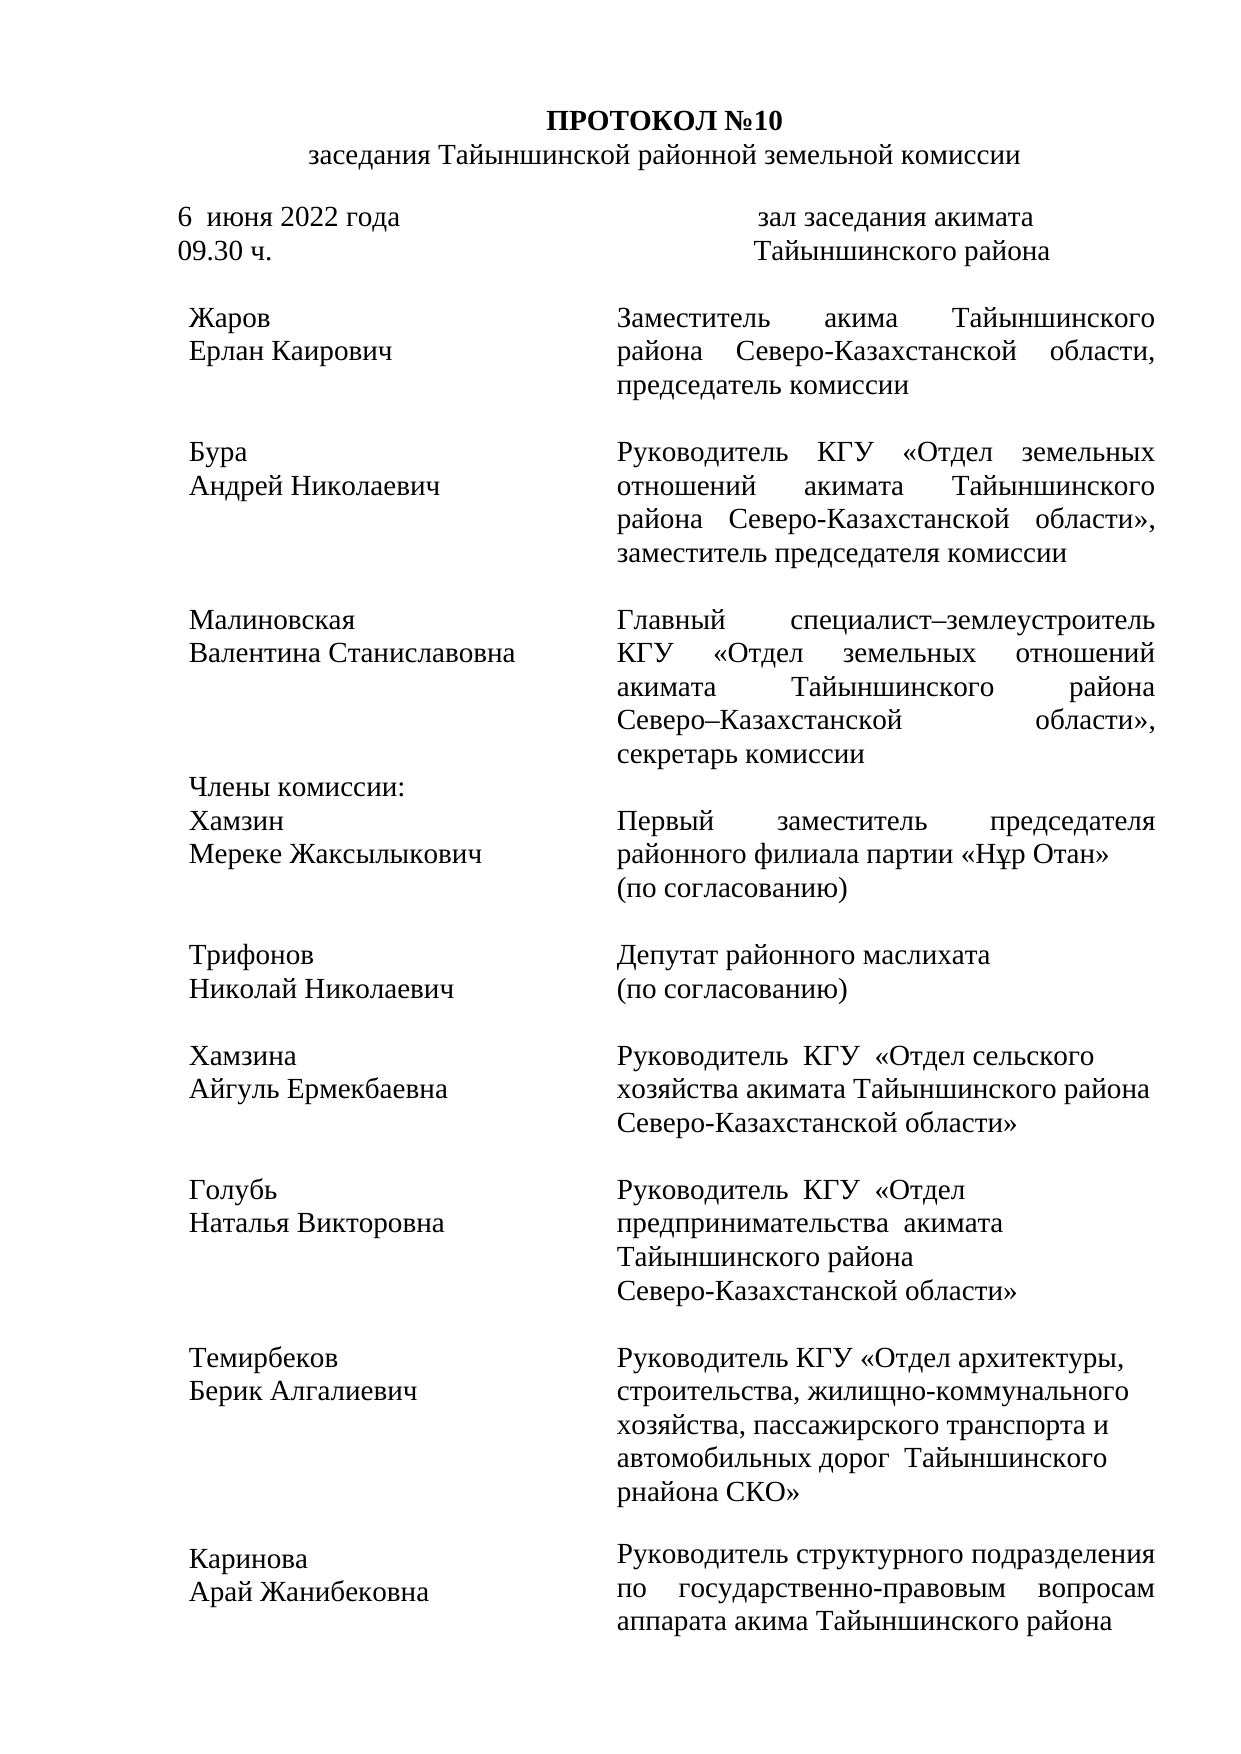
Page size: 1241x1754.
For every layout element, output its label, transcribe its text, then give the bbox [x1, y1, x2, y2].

table_cell Руководитель КГУ «Отдел земельных отношений акимата Тайыншинского района Северо-Казахстанской области», заместитель председателя комиссии [605, 434, 1167, 602]
table_cell Главный специалист–землеустроитель КГУ «Отдел земельных отношений акимата Тайыншинского района Северо–Казахстанской области», секретарь комиссии [605, 602, 1167, 803]
table_header Жаров Ерлан Каирович [177, 300, 605, 434]
subtitle заседания Тайыншинской районной земельной комиссии [177, 137, 1152, 171]
subtitle ПРОТОКОЛ №10 [177, 103, 1152, 137]
table_cell Руководитель КГУ «Отдел предпринимательства акимата Тайыншинского района Северо-Казахстанской области» Руководитель КГУ «Отдел архитектуры, строительства, жилищно-коммунального хозяйства, пассажирского транспорта и автомобильных дорог Тайыншинского рнайона СКО» [605, 1172, 1167, 1507]
table_header Заместитель акима Тайыншинского района Северо-Казахстанской области, председатель комиссии [605, 300, 1167, 434]
table_cell Первый заместитель председателя районного филиала партии «Нұр Отан» (по согласованию) Депутат районного маслихата (по согласованию) Руководитель КГУ «Отдел сельского хозяйства акимата Тайыншинского района Северо-Казахстанской области» [605, 803, 1167, 1172]
text 09.30 ч. Тайыншинского района [177, 233, 1152, 266]
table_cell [605, 1508, 1167, 1675]
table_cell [177, 1508, 605, 1675]
text 6 июня 2022 года зал заседания акимата [177, 199, 1152, 233]
table_cell Малиновская Валентина Станиславовна Члены комиссии: [177, 602, 605, 803]
table_cell Хамзин Мереке Жаксылыкович Трифонов Николай Николаевич Хамзина Айгуль Ермекбаевна [177, 803, 605, 1172]
table_cell Голубь Наталья Викторовна Темирбеков Берик Алгалиевич [177, 1172, 605, 1507]
table_cell Бура Андрей Николаевич [177, 434, 605, 602]
